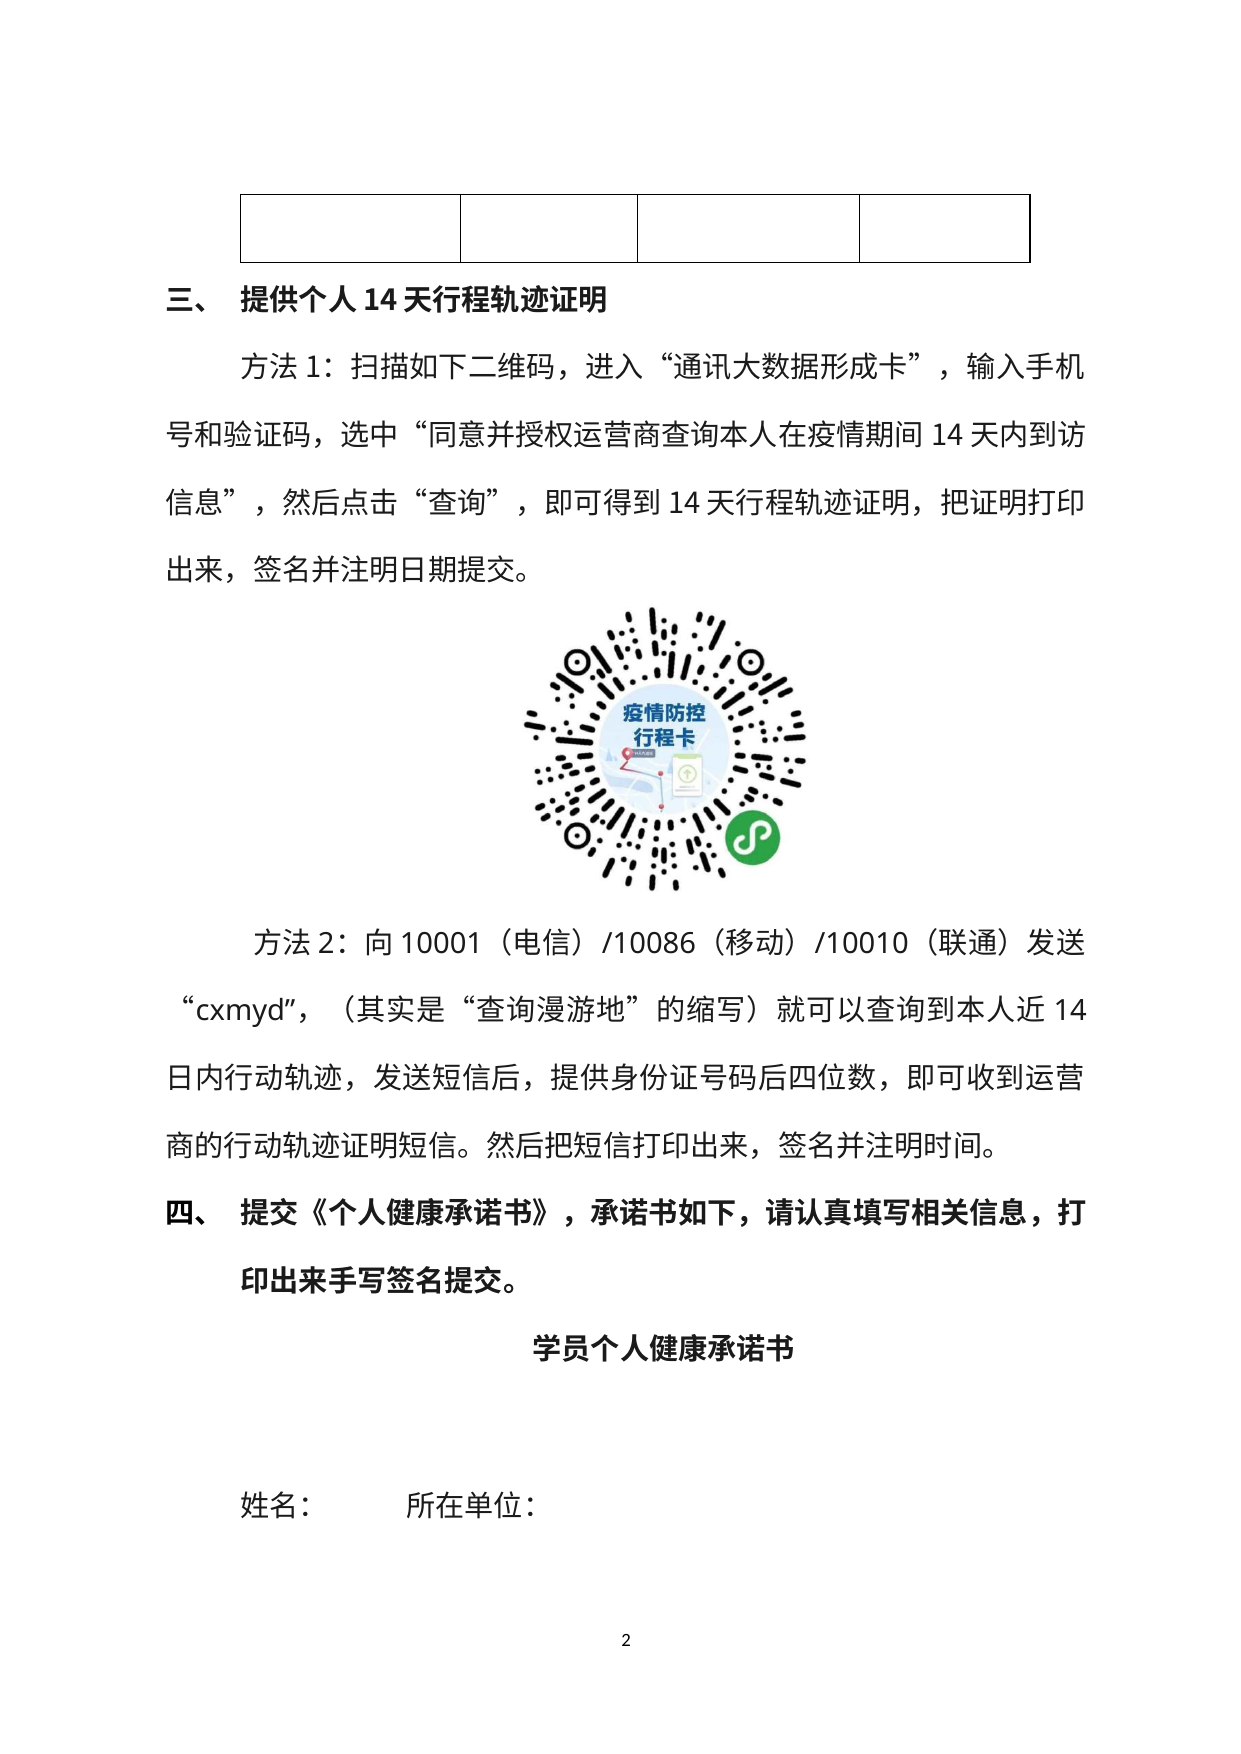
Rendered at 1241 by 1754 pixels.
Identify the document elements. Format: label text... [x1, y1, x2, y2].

text 方法2：向10001（电信）/10086（移动）/10010（联通）发送“cxmyd”，（其实是“查询漫游地”的缩写）就可以查询到本人近14日内行动轨迹，发送短信后，提供身份证号码后四位数，即可收到运营商的行动轨迹证明短信。然后把短信打印出来，签名并注明时间。 [165, 907, 1087, 1177]
list 提供个人14天行程轨迹证明 [165, 263, 1087, 331]
table_cell [241, 195, 460, 262]
picture [516, 601, 810, 896]
table_cell [860, 195, 1029, 262]
title 学员个人健康承诺书 [240, 1313, 1087, 1381]
table_cell [638, 195, 859, 262]
list 姓名： 所在单位： [240, 1469, 1087, 1537]
list 提交《个人健康承诺书》，承诺书如下，请认真填写相关信息，打印出来手写签名提交。 [165, 1177, 1087, 1313]
table_cell [461, 195, 637, 262]
list 方法1：扫描如下二维码，进入“通讯大数据形成卡”，输入手机号和验证码，选中“同意并授权运营商查询本人在疫情期间14天内到访信息”，然后点击“查询”，即可得到14天行程轨迹证明，把证明打印出来，签名并注明日期提交。 [165, 331, 1087, 602]
